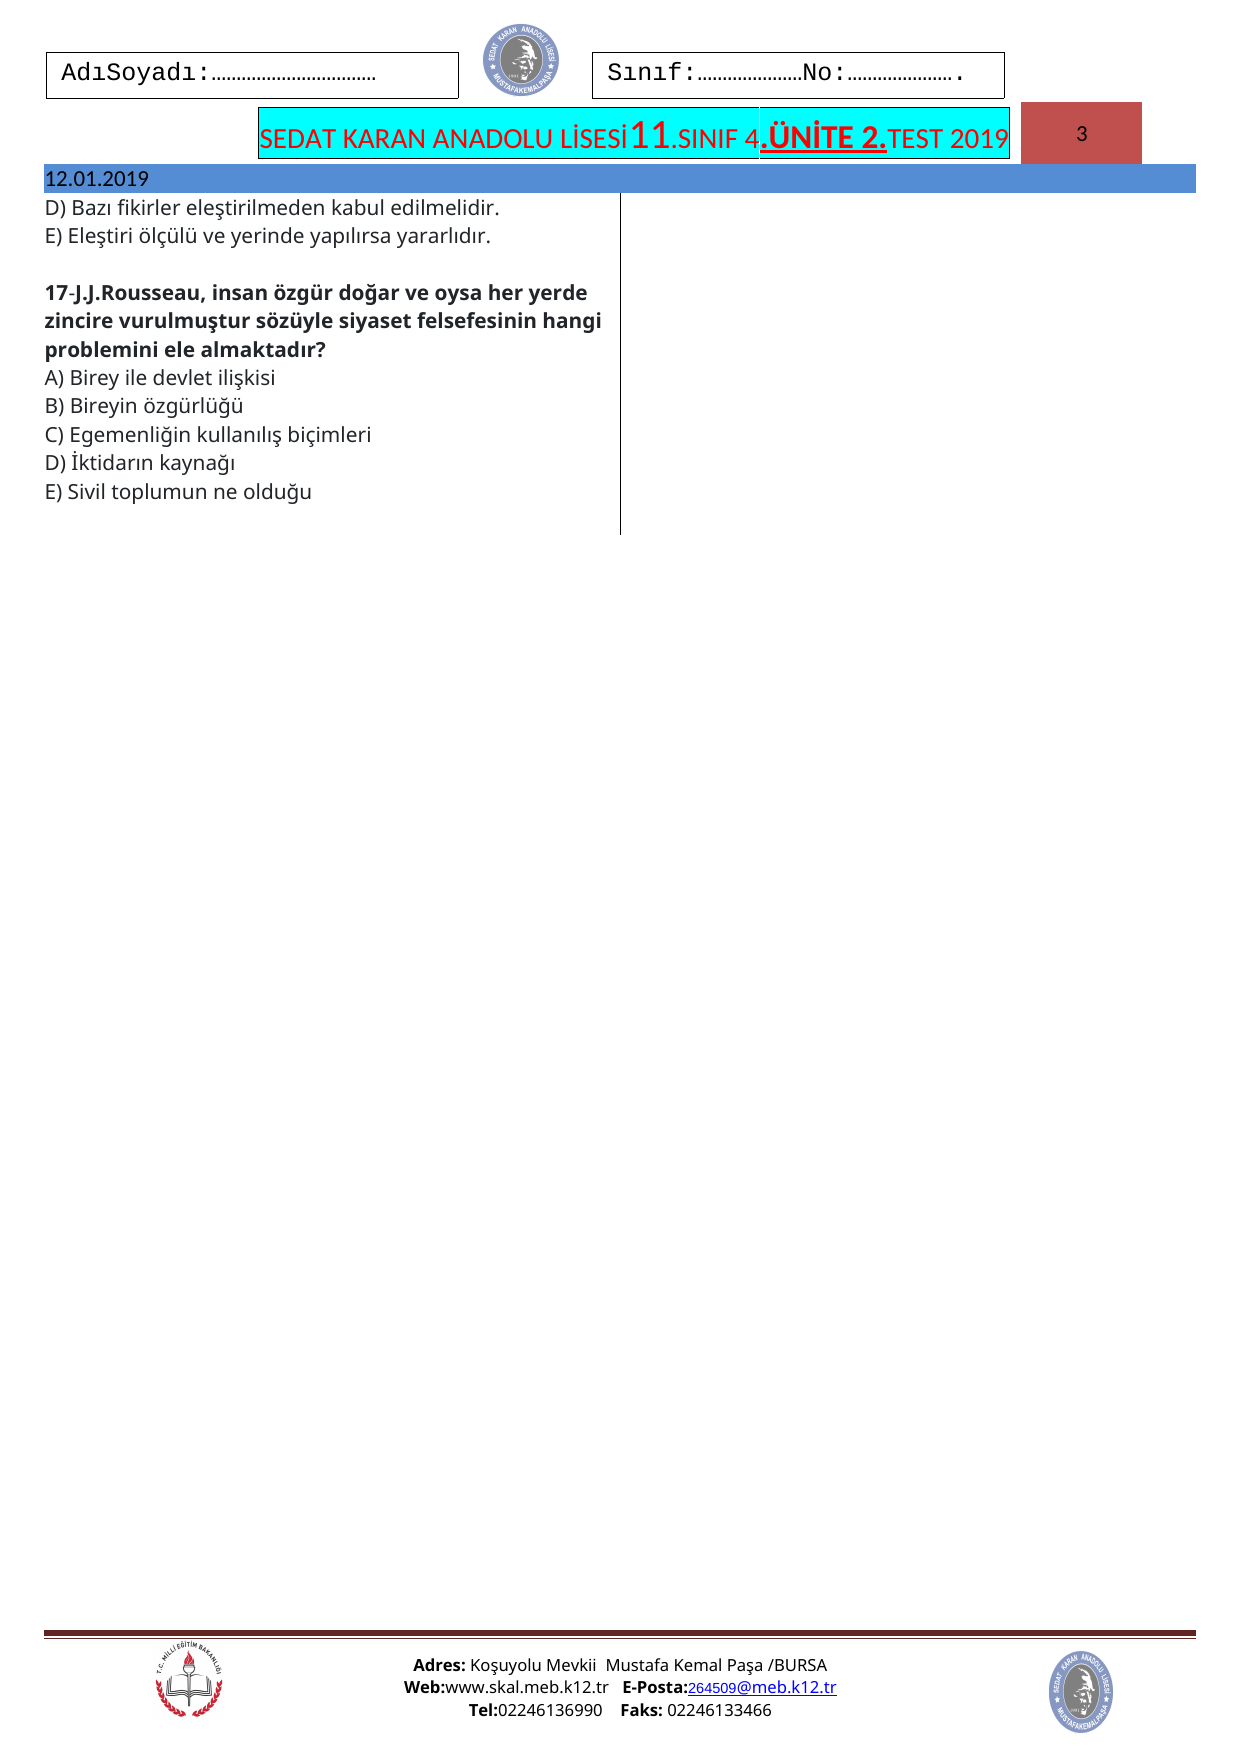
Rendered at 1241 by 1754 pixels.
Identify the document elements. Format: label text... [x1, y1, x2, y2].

text 17-J.J.Rousseau, insan özgür doğar ve oysa her yerde zincire vurulmuştur sözüyle siyaset felsefesinin hangi problemini ele almaktadır? [44, 278, 613, 363]
text D) Bazı fikirler eleştirilmeden kabul edilmelidir. [44, 193, 613, 221]
text E) Eleştiri ölçülü ve yerinde yapılırsa yararlıdır. [44, 221, 613, 249]
text D) İktidarın kaynağı [44, 448, 613, 477]
text A) Birey ile devlet ilişkisi [44, 363, 613, 392]
text B) Bireyin özgürlüğü [44, 392, 613, 420]
picture [153, 1639, 225, 1721]
picture [482, 23, 560, 97]
text C) Egemenliğin kullanılış biçimleri [44, 420, 613, 448]
text E) Sivil toplumun ne olduğu [44, 477, 613, 505]
picture [1048, 1650, 1114, 1734]
